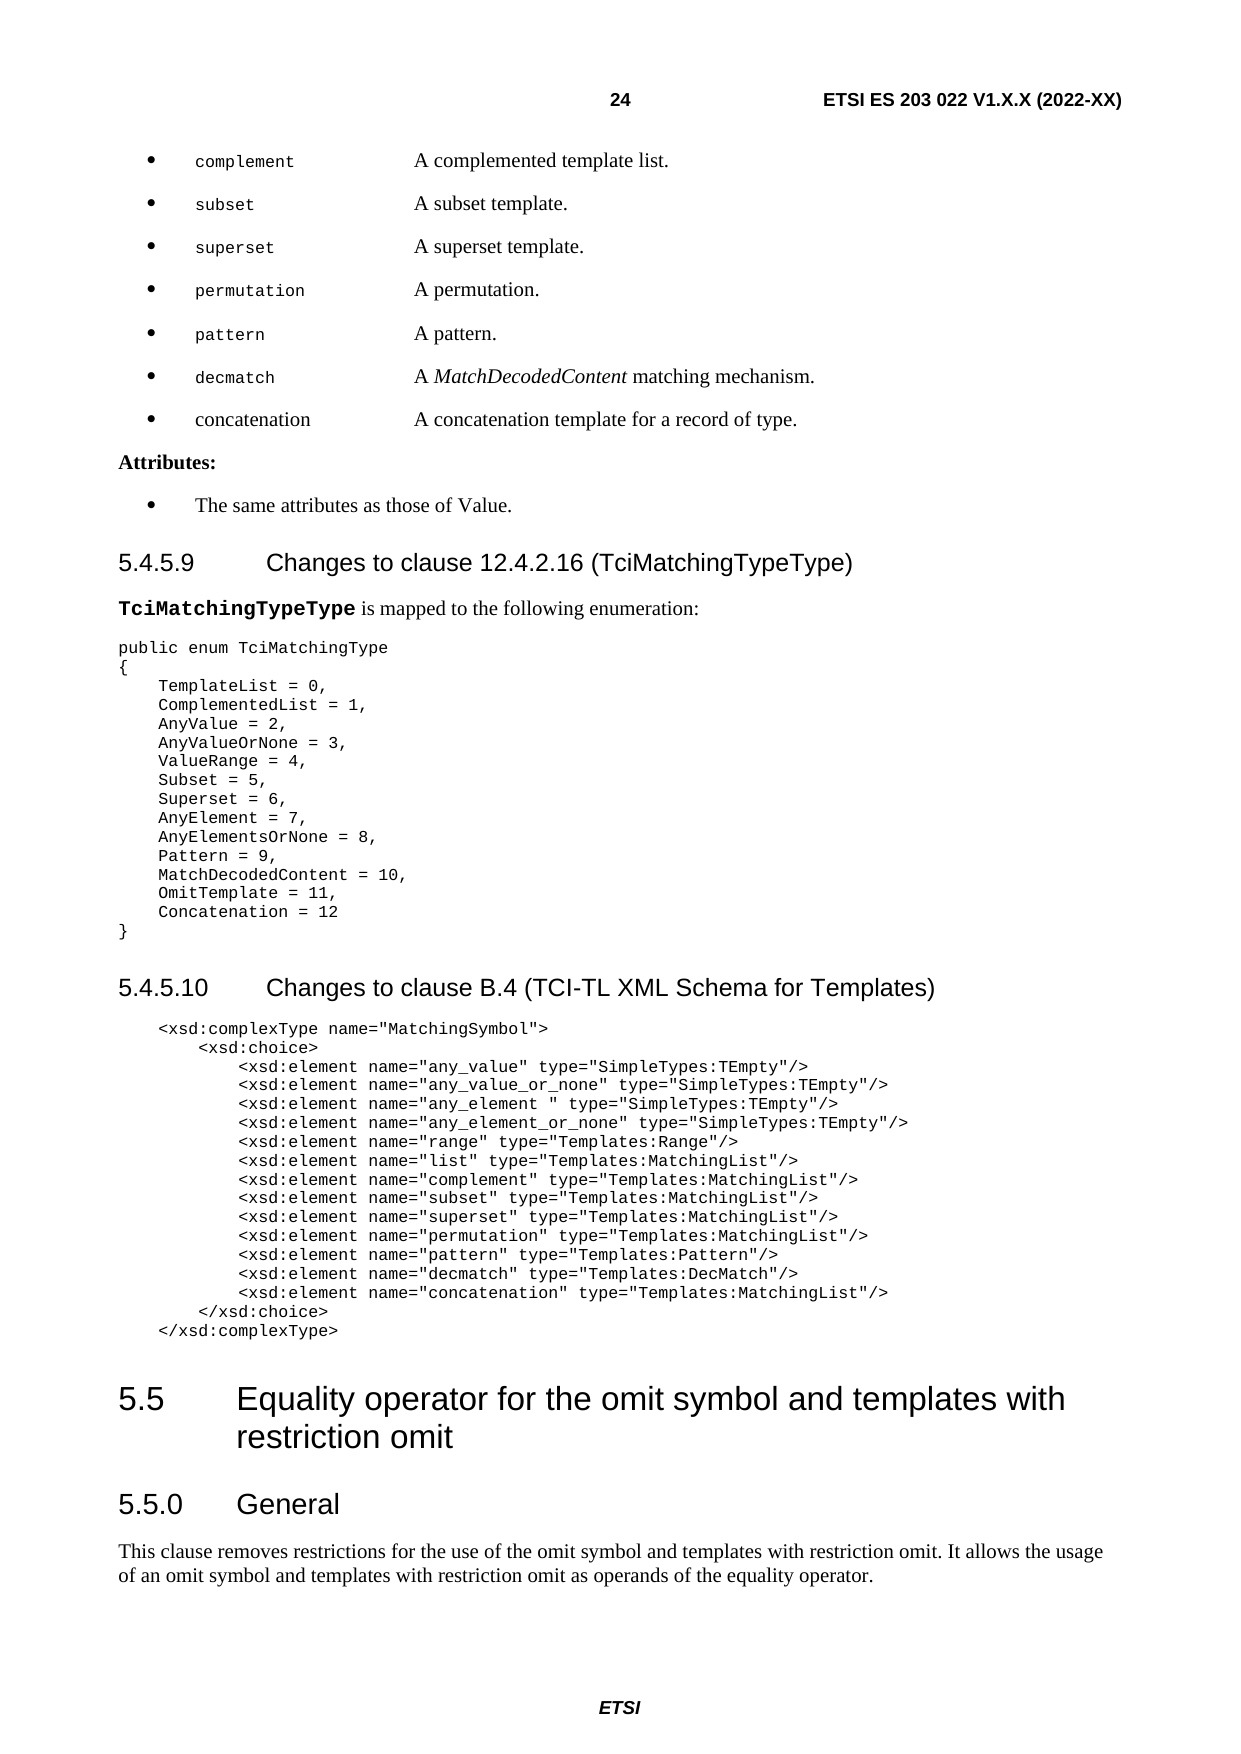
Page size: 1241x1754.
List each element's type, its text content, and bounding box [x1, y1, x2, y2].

text <xsd:element name="superset" type="Templates:MatchingList"/> [118, 1209, 1122, 1228]
subtitle 5.4.5.10 Changes to clause B.4 (TCI-TL XML Schema for Templates) [118, 973, 1122, 1002]
text <xsd:element name="permutation" type="Templates:MatchingList"/> [118, 1228, 1122, 1247]
text <xsd:choice> [118, 1039, 1122, 1058]
text <xsd:element name="concatenation" type="Templates:MatchingList"/> [118, 1284, 1122, 1303]
text <xsd:element name="any_element_or_none" type="SimpleTypes:TEmpty"/> [118, 1115, 1122, 1133]
text <xsd:complexType name="MatchingSymbol"> [118, 1020, 1122, 1039]
text superset A superset template. [148, 234, 1122, 258]
text Subset = 5, Superset = 6, AnyElement = 7, AnyElementsOrNone = 8, Pattern = 9, MatchDecodedContent = 10, [118, 772, 1122, 885]
text <xsd:element name="list" type="Templates:MatchingList"/> [118, 1152, 1122, 1171]
text </xsd:choice> [118, 1303, 1122, 1322]
text permutation A permutation. [148, 277, 1122, 302]
text <xsd:element name="any_element " type="SimpleTypes:TEmpty"/> [118, 1096, 1122, 1115]
text Concatenation = 12 } [118, 904, 1122, 942]
text pattern A pattern. [148, 321, 1122, 345]
text complement A complemented template list. [148, 148, 1122, 172]
text concatenation A concatenation template for a record of type. [148, 407, 1122, 431]
text The same attributes as those of Value. [148, 493, 1122, 517]
text This clause removes restrictions for the use of the omit symbol and templates with restriction omit. It allows the usage of an omit symbol and templates with restriction omit as operands of the equality operator. [118, 1539, 1122, 1587]
text public enum TciMatchingType [118, 640, 1122, 659]
text <xsd:element name="any_value_or_none" type="SimpleTypes:TEmpty"/> [118, 1077, 1122, 1096]
text <xsd:element name="pattern" type="Templates:Pattern"/> [118, 1247, 1122, 1266]
subtitle 5.5 Equality operator for the omit symbol and templates with restriction omit [118, 1378, 1122, 1455]
text Attributes: [118, 450, 1122, 474]
text OmitTemplate = 11, [118, 885, 1122, 904]
subtitle 5.4.5.9 Changes to clause 12.4.2.16 (TciMatchingTypeType) [118, 548, 1122, 577]
text decmatch A MatchDecodedContent matching mechanism. [148, 364, 1122, 388]
text </xsd:complexType> [118, 1322, 1122, 1341]
text <xsd:element name="range" type="Templates:Range"/> [118, 1133, 1122, 1152]
subtitle 5.5.0 General [118, 1487, 1122, 1520]
text { TemplateList = 0, ComplementedList = 1, AnyValue = 2, AnyValueOrNone = 3, ValueRange = 4, [118, 659, 1122, 772]
text <xsd:element name="any_value" type="SimpleTypes:TEmpty"/> [118, 1058, 1122, 1077]
text TciMatchingTypeType is mapped to the following enumeration: [118, 595, 1122, 621]
text <xsd:element name="subset" type="Templates:MatchingList"/> [118, 1190, 1122, 1209]
text <xsd:element name="complement" type="Templates:MatchingList"/> [118, 1171, 1122, 1190]
text <xsd:element name="decmatch" type="Templates:DecMatch"/> [118, 1266, 1122, 1284]
text subset A subset template. [148, 191, 1122, 215]
